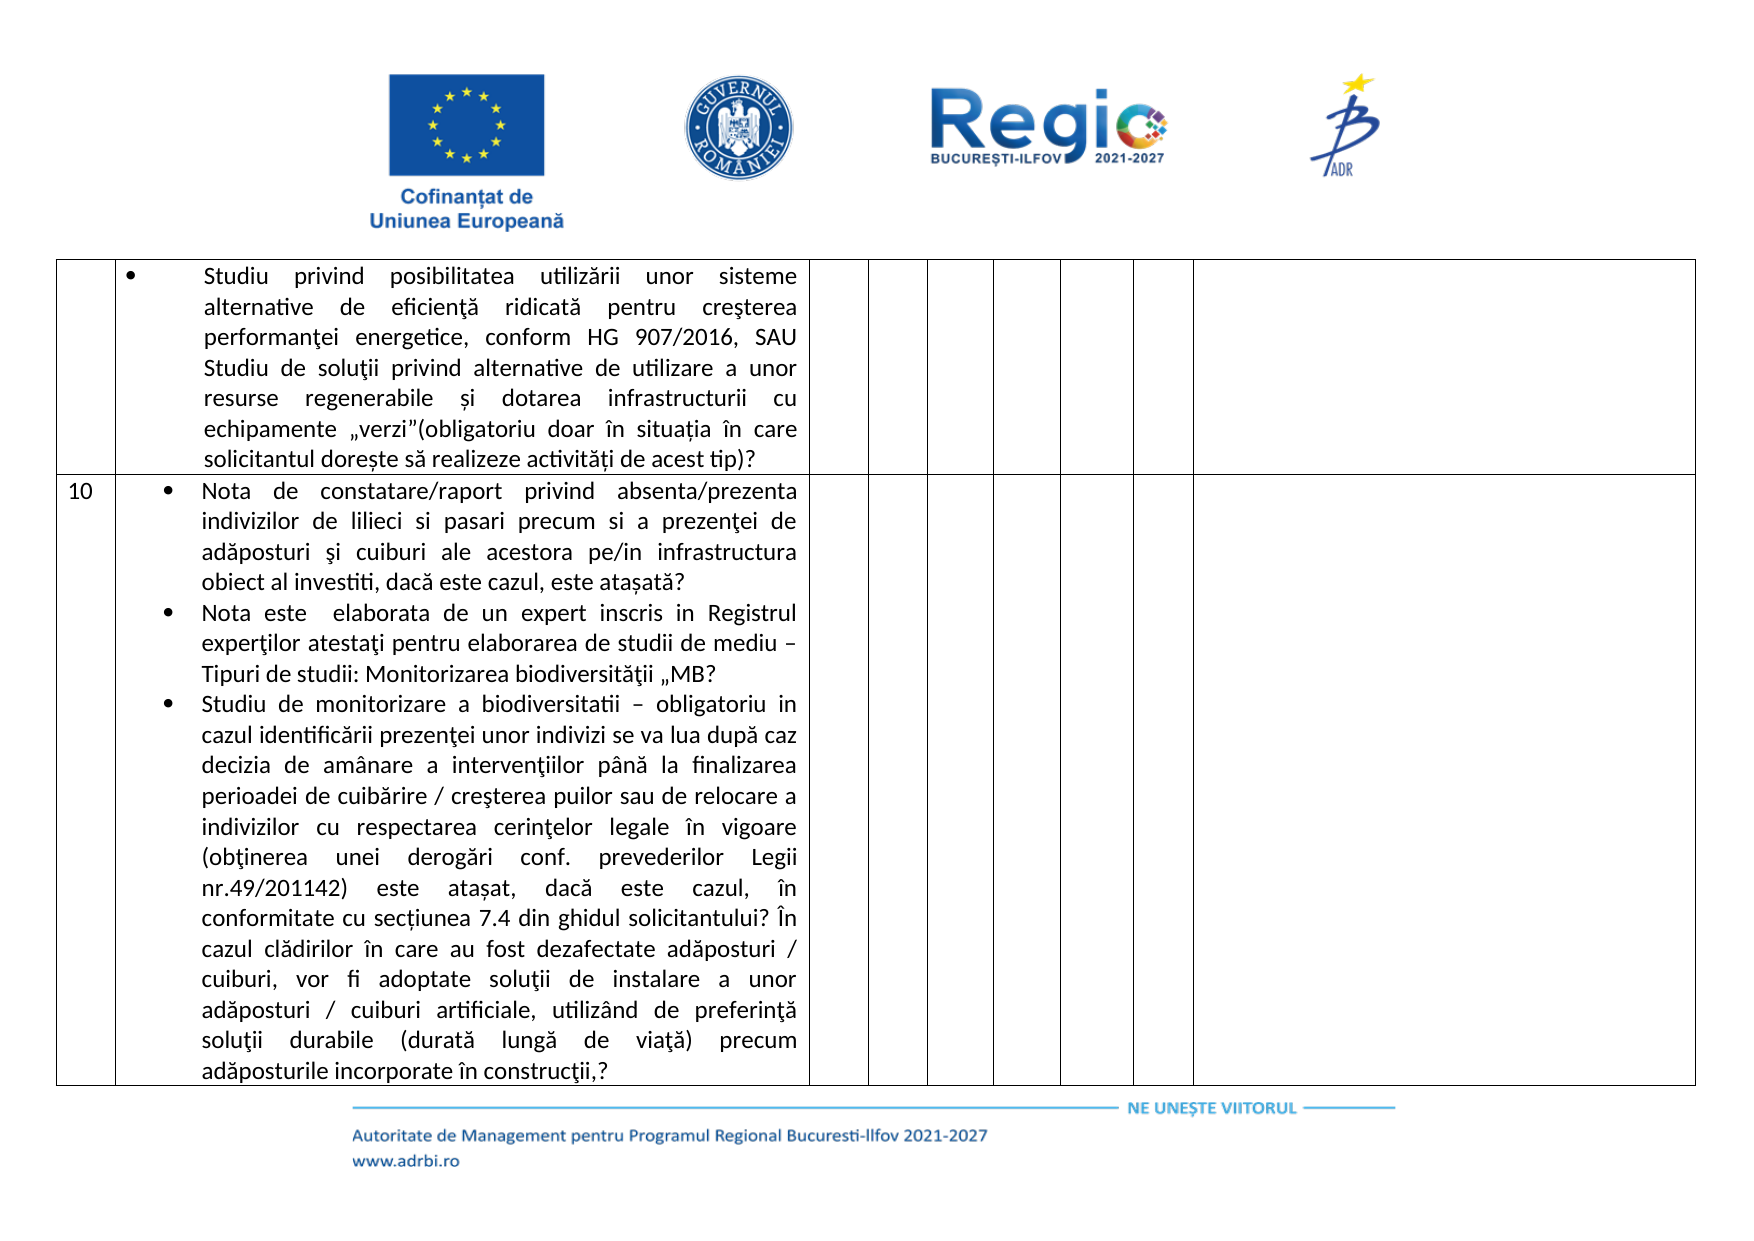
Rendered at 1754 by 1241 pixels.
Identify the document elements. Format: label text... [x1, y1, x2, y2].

table_cell [1194, 475, 1695, 1085]
table_cell [869, 260, 927, 474]
table_cell 10 [57, 475, 115, 1085]
table_cell [928, 260, 993, 474]
table_cell [994, 475, 1060, 1085]
table_cell [1061, 260, 1133, 474]
table_cell [928, 475, 993, 1085]
table_cell [1194, 260, 1695, 474]
picture [366, 73, 1382, 232]
table_cell [810, 475, 868, 1085]
table_cell [810, 260, 868, 474]
table_cell [869, 475, 927, 1085]
table_cell [1134, 475, 1193, 1085]
table_cell 9 [57, 260, 115, 474]
picture [352, 1102, 1396, 1167]
table_cell [1134, 260, 1193, 474]
table_cell [1061, 475, 1133, 1085]
table_cell [994, 260, 1060, 474]
